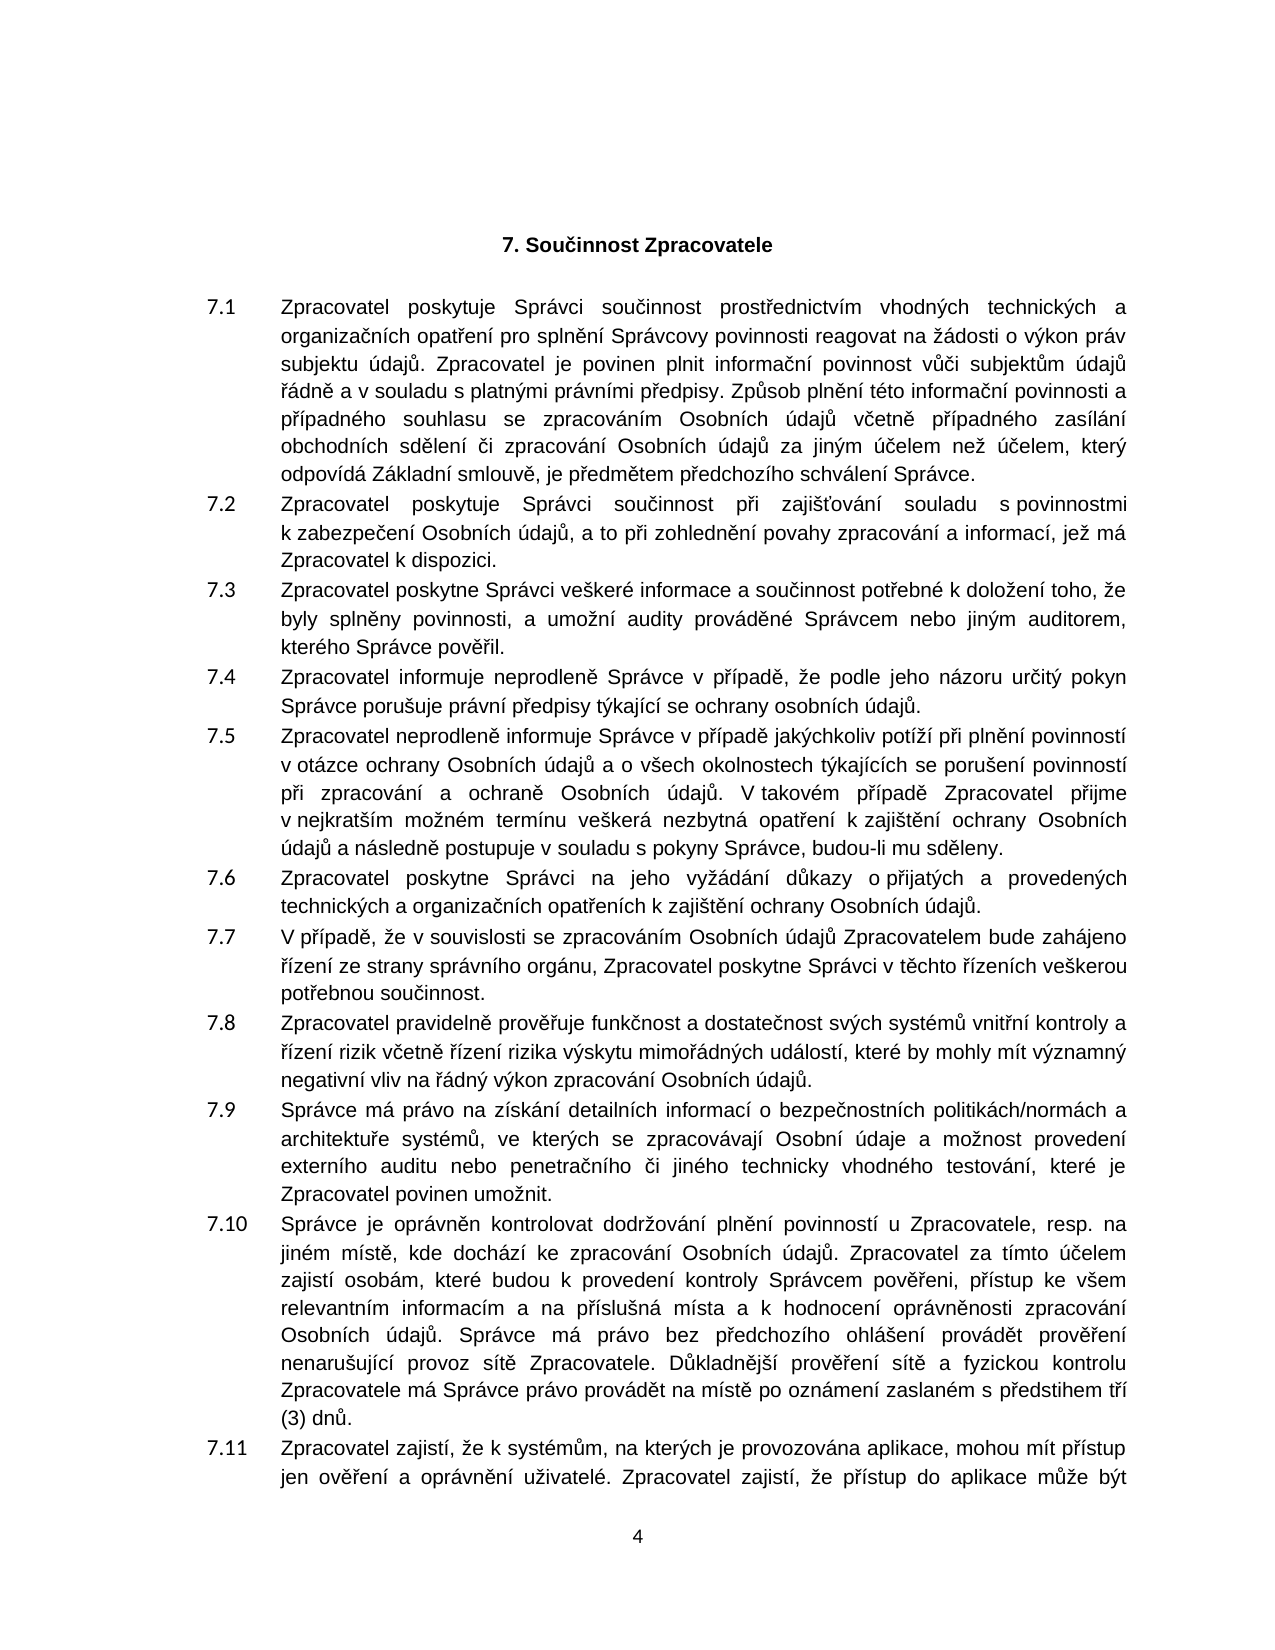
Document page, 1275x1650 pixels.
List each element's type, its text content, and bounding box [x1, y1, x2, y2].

subtitle Zpracovatel neprodleně informuje Správce v případě jakýchkoliv potíží při plnění povinností v otázce ochrany Osobních údajů a o všech okolnostech týkajících se porušení povinností při zpracování a ochraně Osobních údajů. V takovém případě Zpracovatel přijme v nejkratším možném termínu veškerá nezbytná opatření k zajištění ochrany Osobních údajů a následně postupuje v souladu s pokyny Správce, budou-li mu sděleny. [207, 721, 1127, 859]
subtitle Zpracovatel poskytne Správci veškeré informace a součinnost potřebné k doložení toho, že byly splněny povinnosti, a umožní audity prováděné Správcem nebo jiným auditorem, kterého Správce pověřil. [207, 576, 1127, 659]
subtitle Zpracovatel poskytuje Správci součinnost při zajišťování souladu s povinnostmi k zabezpečení Osobních údajů, a to při zohlednění povahy zpracování a informací, jež má Zpracovatel k dispozici. [207, 489, 1127, 572]
subtitle Zpracovatel poskytuje Správci součinnost prostřednictvím vhodných technických a organizačních opatření pro splnění Správcovy povinnosti reagovat na žádosti o výkon práv subjektu údajů. Zpracovatel je povinen plnit informační povinnost vůči subjektům údajů řádně a v souladu s platnými právními předpisy. Způsob plnění této informační povinnosti a případného souhlasu se zpracováním Osobních údajů včetně případného zasílání obchodních sdělení či zpracování Osobních údajů za jiným účelem než účelem, který odpovídá Základní smlouvě, je předmětem předchozího schválení Správce. [207, 292, 1127, 486]
subtitle Zpracovatel informuje neprodleně Správce v případě, že podle jeho názoru určitý pokyn Správce porušuje právní předpisy týkající se ochrany osobních údajů. [207, 662, 1127, 718]
subtitle Součinnost Zpracovatele [148, 230, 1127, 258]
subtitle Správce je oprávněn kontrolovat dodržování plnění povinností u Zpracovatele, resp. na jiném místě, kde dochází ke zpracování Osobních údajů. Zpracovatel za tímto účelem zajistí osobám, které budou k provedení kontroly Správcem pověřeni, přístup ke všem relevantním informacím a na příslušná místa a k hodnocení oprávněnosti zpracování Osobních údajů. Správce má právo bez předchozího ohlášení provádět prověření nenarušující provoz sítě Zpracovatele. Důkladnější prověření sítě a fyzickou kontrolu Zpracovatele má Správce právo provádět na místě po oznámení zaslaném s předstihem tří (3) dnů. [207, 1209, 1127, 1429]
subtitle Zpracovatel pravidelně prověřuje funkčnost a dostatečnost svých systémů vnitřní kontroly a řízení rizik včetně řízení rizika výskytu mimořádných událostí, které by mohly mít významný negativní vliv na řádný výkon zpracování Osobních údajů. [207, 1008, 1127, 1091]
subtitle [207, 1433, 1127, 1489]
subtitle Zpracovatel poskytne Správci na jeho vyžádání důkazy o přijatých a provedených technických a organizačních opatřeních k zajištění ochrany Osobních údajů. [207, 863, 1127, 918]
subtitle V případě, že v souvislosti se zpracováním Osobních údajů Zpracovatelem bude zahájeno řízení ze strany správního orgánu, Zpracovatel poskytne Správci v těchto řízeních veškerou potřebnou součinnost. [207, 922, 1127, 1005]
subtitle Správce má právo na získání detailních informací o bezpečnostních politikách/normách a architektuře systémů, ve kterých se zpracovávají Osobní údaje a možnost provedení externího auditu nebo penetračního či jiného technicky vhodného testování, které je Zpracovatel povinen umožnit. [207, 1095, 1127, 1206]
